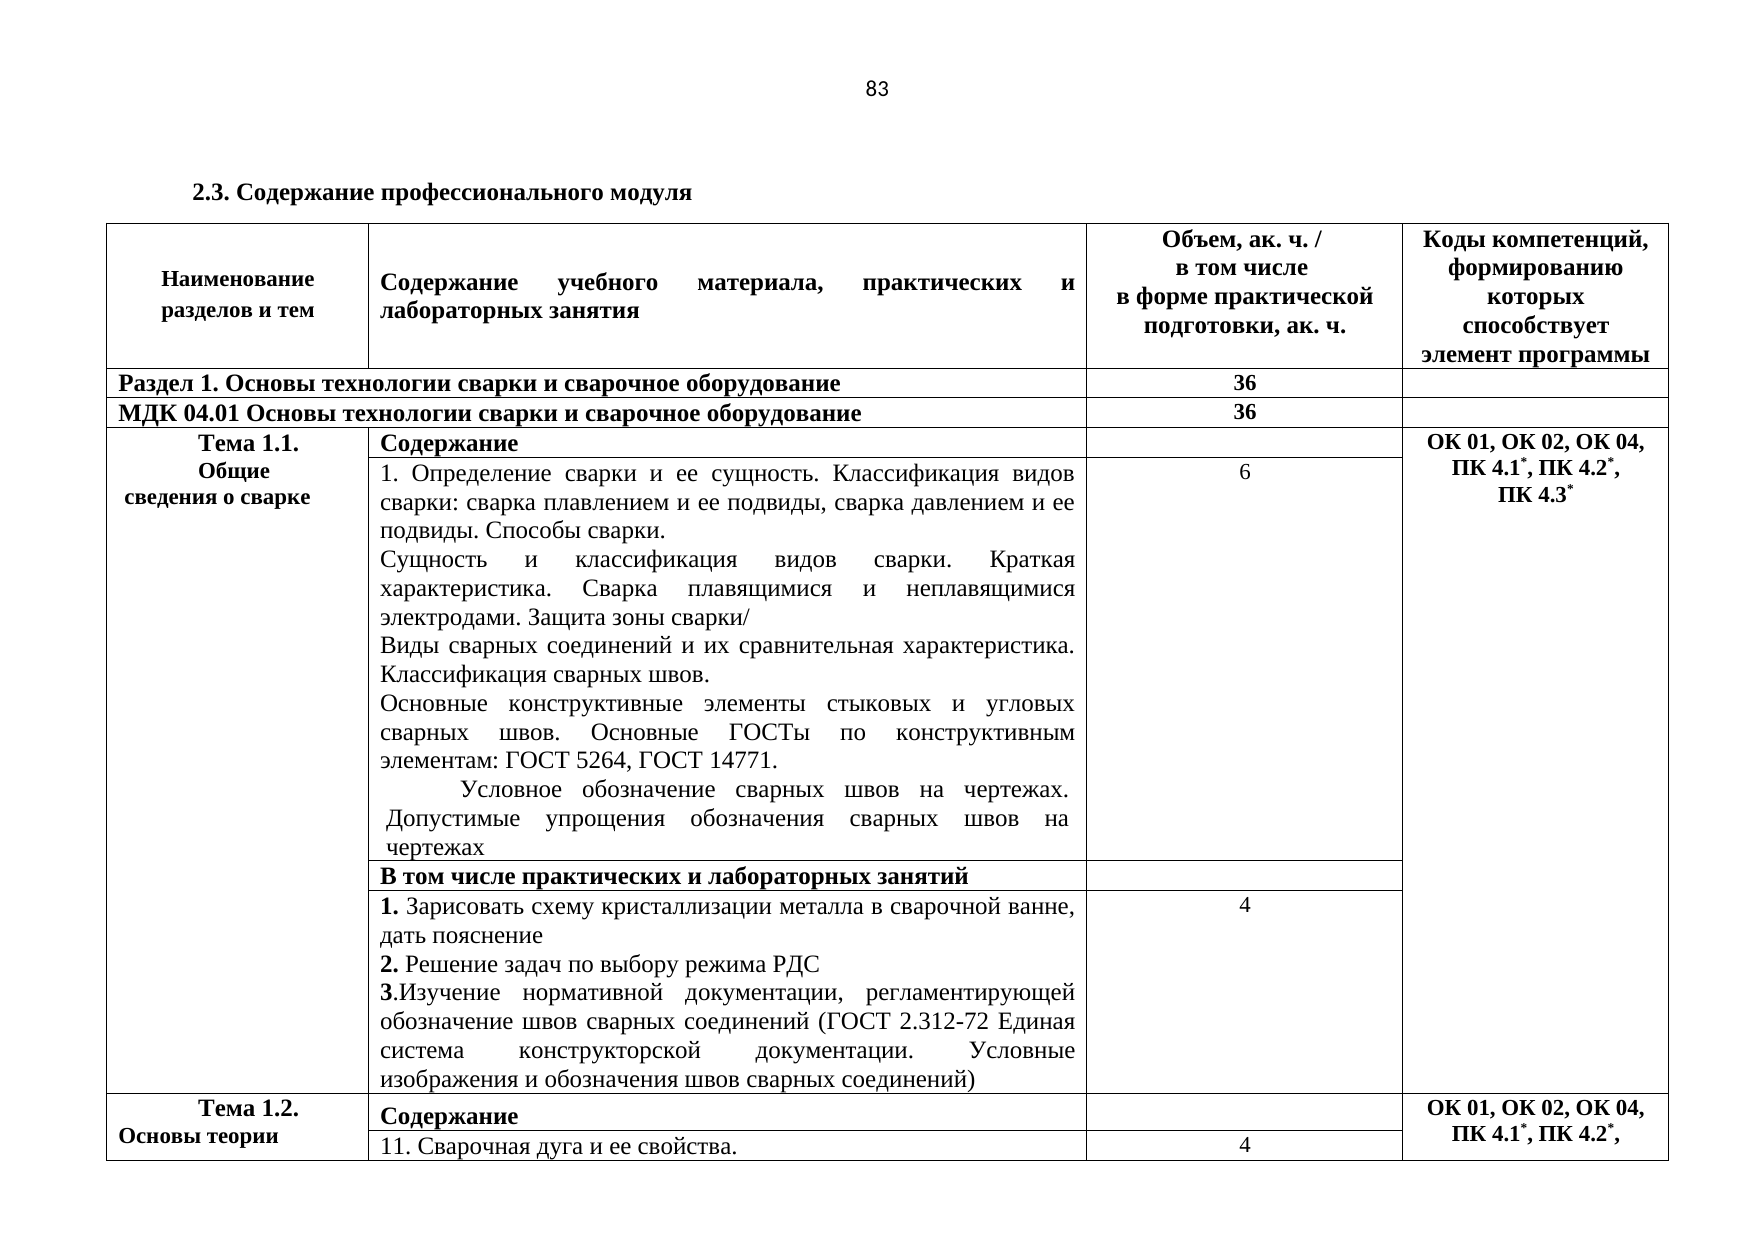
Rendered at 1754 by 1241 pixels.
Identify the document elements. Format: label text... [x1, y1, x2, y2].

text 2.3. Содержание профессионального модуля [118, 177, 1636, 206]
table_cell [1087, 1094, 1402, 1130]
table_cell [1403, 369, 1668, 397]
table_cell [369, 1131, 1086, 1160]
table_cell ОК 01, ОК 02, ОК 04, ПК 4.1*, ПК 4.2*, ПК 4.3* [1403, 428, 1668, 1092]
table_cell [1403, 398, 1668, 427]
table_cell Тема 1.1. Общие сведения о сварке [107, 428, 368, 1092]
table_cell 4 [1087, 1131, 1402, 1160]
table_cell Раздел 1. Основы технологии сварки и сварочное оборудование [107, 369, 1086, 397]
table_cell 6 [1087, 458, 1402, 860]
table_cell 1. Определение сварки и ее сущность. Классификация видов сварки: сварка плавлением и ее подвиды, сварка давлением и ее подвиды. Способы сварки. Сущность и классификация видов сварки. Краткая характеристика. Сварка плавящимися и неплавящимися электродами. Защита зоны сварки/ Виды сварных соединений и их сравнительная характеристика. Классификация сварных швов. Основные конструктивные элементы стыковых и угловых сварных швов. Основные ГОСТы по конструктивным элементам: ГОСТ 5264, ГОСТ 14771. Условное обозначение сварных швов на чертежах. Допустимые упрощения обозначения сварных швов на чертежах [369, 458, 1086, 860]
table_cell [1087, 861, 1402, 890]
table_header Содержание учебного материала, практических и лабораторных занятия [369, 224, 1086, 367]
table_cell Содержание [369, 1094, 1086, 1130]
table_cell 4 [1087, 891, 1402, 1092]
table_cell 1. Зарисовать схему кристаллизации металла в сварочной ванне, дать пояснение 2. Решение задач по выбору режима РДС 3.Изучение нормативной документации, регламентирующей обозначение швов сварных соединений (ГОСТ 2.312-72 Единая система конструкторской документации. Условные изображения и обозначения швов сварных соединений) [369, 891, 1086, 1092]
table_cell Содержание [369, 428, 1086, 457]
table_cell 36 [1087, 369, 1402, 397]
table_header Наименование разделов и тем [107, 224, 368, 367]
table_header Объем, ак. ч. / в том числе в форме практической подготовки, ак. ч. [1087, 224, 1402, 367]
table_cell 36 [1087, 398, 1402, 427]
table_cell [1087, 428, 1402, 457]
table_cell Тема 1.2. Основы теории сварки [107, 1094, 368, 1160]
table_header Коды компетенций, формированию которых способствует элемент программы [1403, 224, 1668, 367]
table_cell В том числе практических и лабораторных занятий [369, 861, 1086, 890]
table_cell МДК 04.01 Основы технологии сварки и сварочное оборудование [107, 398, 1086, 427]
table_cell ОК 01, ОК 02, ОК 04, ПК 4.1*, ПК 4.2*, ПК 4.3* [1403, 1094, 1668, 1160]
